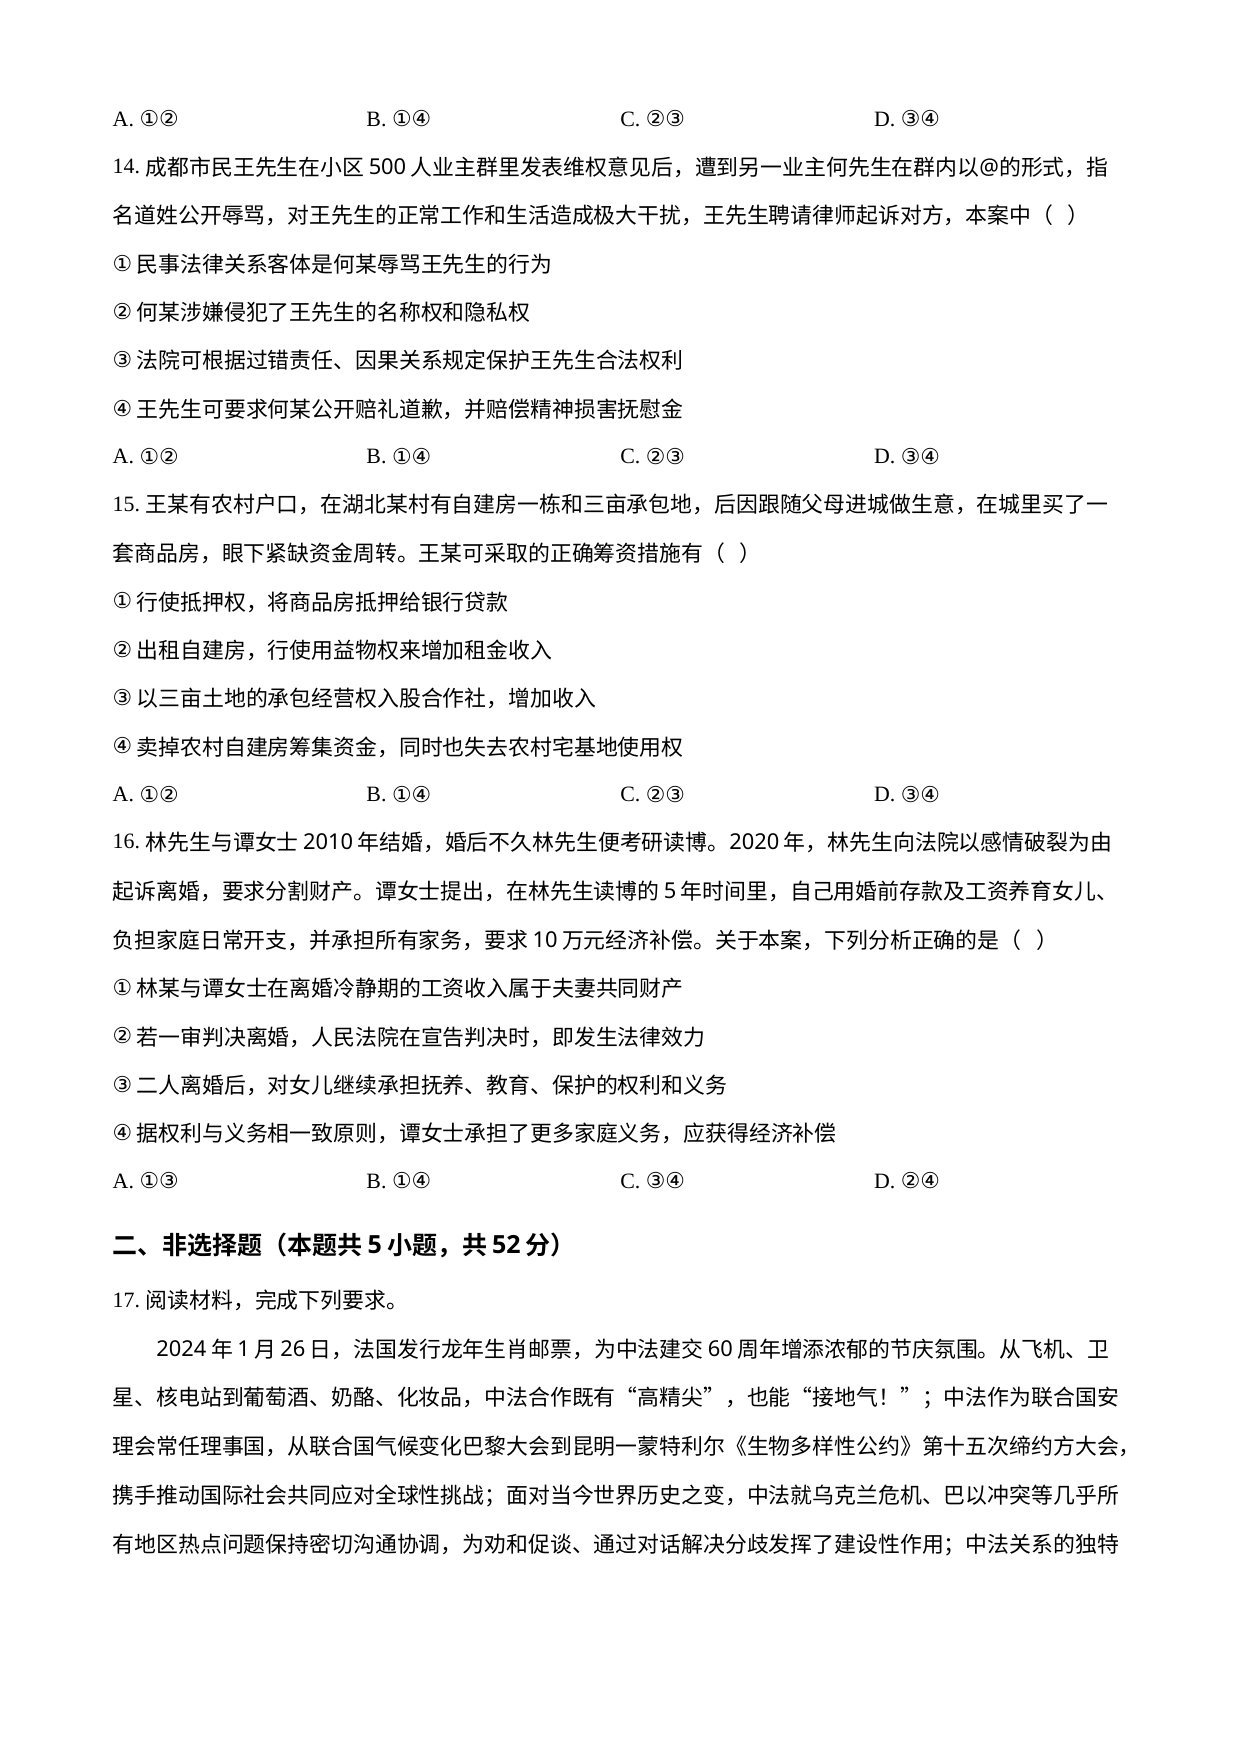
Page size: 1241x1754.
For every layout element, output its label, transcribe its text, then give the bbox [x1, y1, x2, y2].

text ④王先生可要求何某公开赔礼道歉，并赔偿精神损害抚慰金 [112, 391, 1128, 424]
text 二、非选择题（本题共5小题，共52分） [112, 1211, 1128, 1276]
text ③以三亩土地的承包经营权入股合作社，增加收入 [112, 681, 1128, 713]
text 15. 王某有农村户口，在湖北某村有自建房一栋和三亩承包地，后因跟随父母进城做生意，在城里买了一套商品房，眼下紧缺资金周转。王某可采取的正确筹资措施有（ ） [112, 487, 1128, 568]
text A. ①② B. ①④ C. ②③ D. ③④ [112, 440, 1128, 472]
text ②出租自建房，行使用益物权来增加租金收入 [112, 632, 1128, 665]
text ③法院可根据过错责任、因果关系规定保护王先生合法权利 [112, 343, 1128, 376]
text ②何某涉嫌侵犯了王先生的名称权和隐私权 [112, 295, 1128, 327]
text ①民事法律关系客体是何某辱骂王先生的行为 [112, 246, 1128, 279]
text A. ①③ B. ①④ C. ③④ D. ②④ [112, 1164, 1128, 1197]
text 16. 林先生与谭女士2010年结婚，婚后不久林先生便考研读博。2020年，林先生向法院以感情破裂为由起诉离婚，要求分割财产。谭女士提出，在林先生读博的5年时间里，自己用婚前存款及工资养育女儿、负担家庭日常开支，并承担所有家务，要求10万元经济补偿。关于本案，下列分析正确的是（ ） [112, 825, 1128, 955]
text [112, 1331, 1128, 1559]
text ①行使抵押权，将商品房抵押给银行贷款 [112, 584, 1128, 617]
text ③二人离婚后，对女儿继续承担抚养、教育、保护的权利和义务 [112, 1067, 1128, 1100]
text A. ①② B. ①④ C. ②③ D. ③④ [112, 777, 1128, 810]
text ②若一审判决离婚，人民法院在宣告判决时，即发生法律效力 [112, 1019, 1128, 1052]
text 14. 成都市民王先生在小区500人业主群里发表维权意见后，遭到另一业主何先生在群内以@的形式，指名道姓公开辱骂，对王先生的正常工作和生活造成极大干扰，王先生聘请律师起诉对方，本案中（ ） [112, 149, 1128, 231]
text ①林某与谭女士在离婚冷静期的工资收入属于夫妻共同财产 [112, 971, 1128, 1003]
text ④卖掉农村自建房筹集资金，同时也失去农村宅基地使用权 [112, 729, 1128, 762]
text 17. 阅读材料，完成下列要求。 [112, 1283, 1128, 1315]
text A. ①② B. ①④ C. ②③ D. ③④ [112, 102, 1128, 134]
text ④据权利与义务相一致原则，谭女士承担了更多家庭义务，应获得经济补偿 [112, 1116, 1128, 1148]
